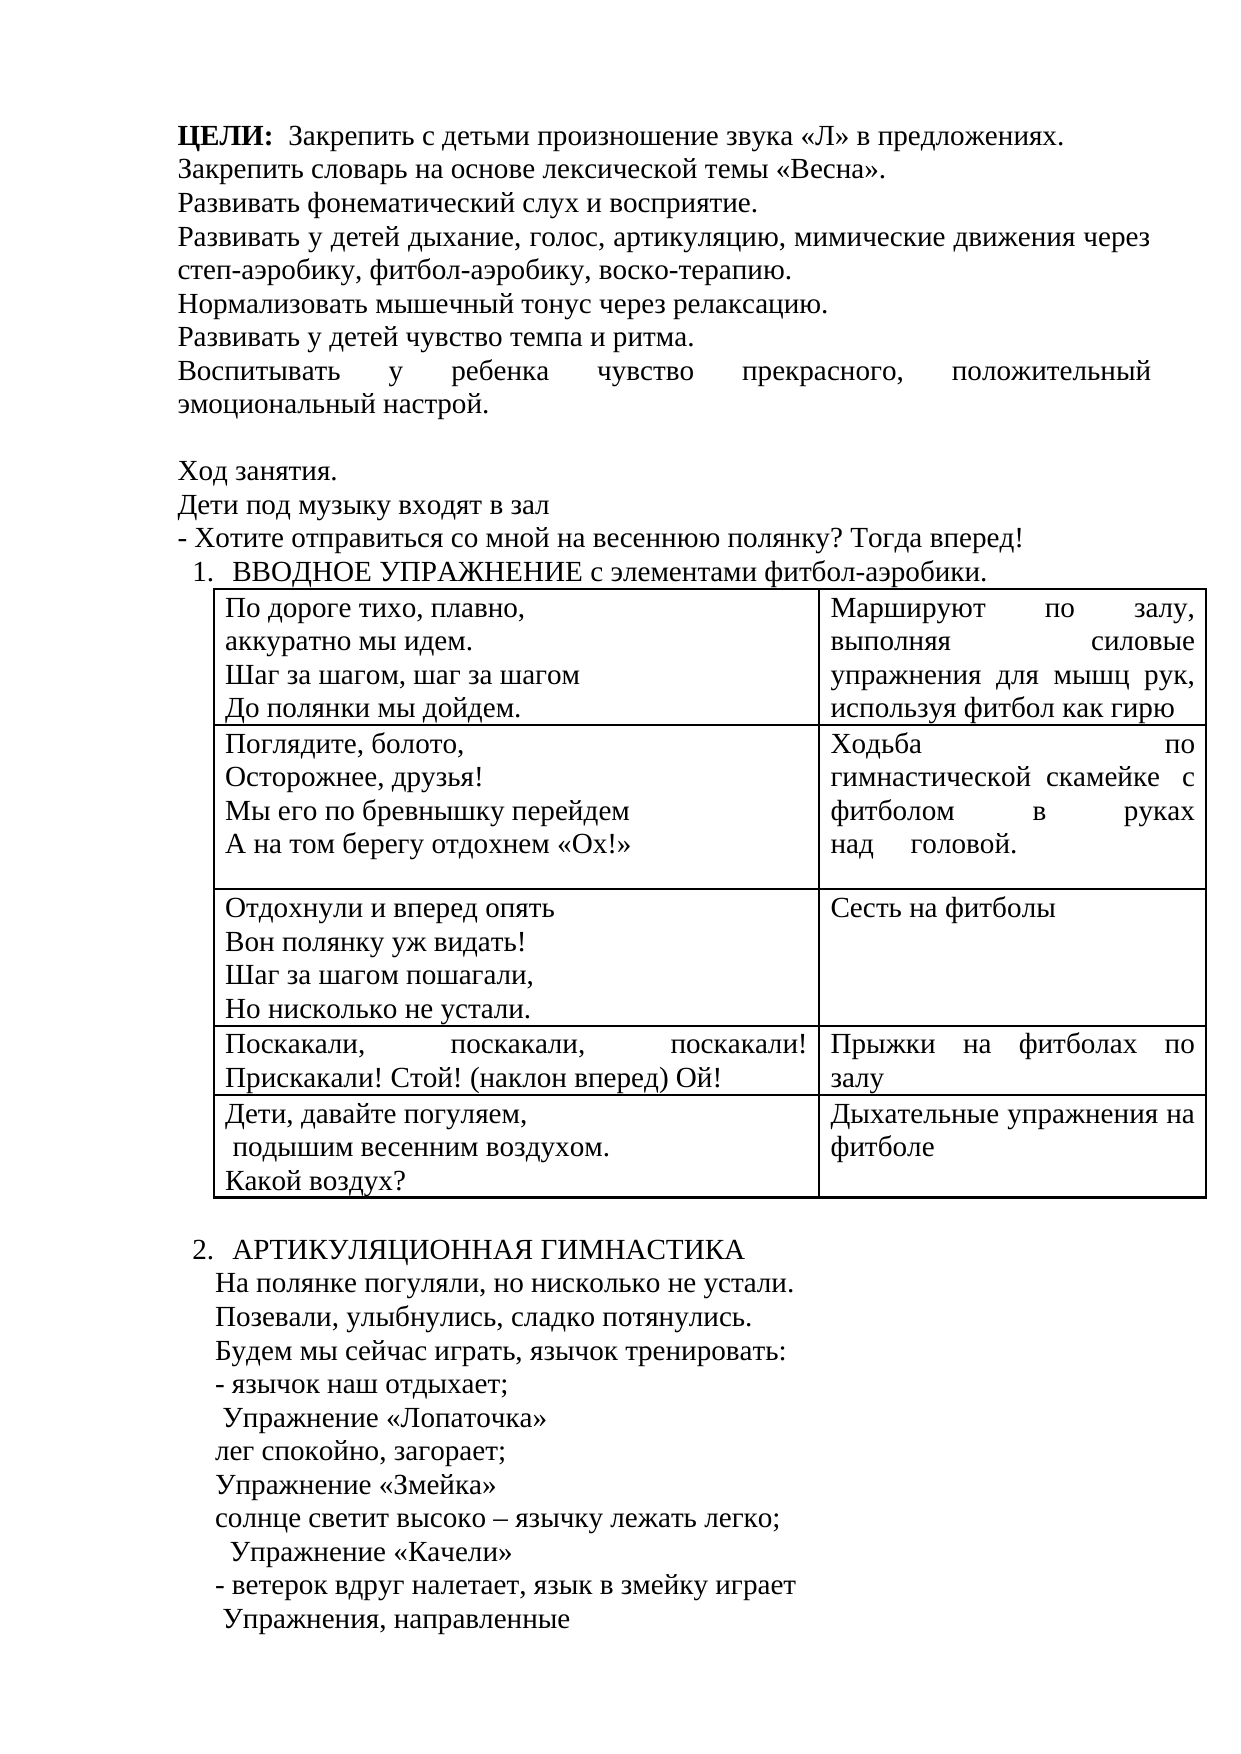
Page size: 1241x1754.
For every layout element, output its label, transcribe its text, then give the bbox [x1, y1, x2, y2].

text Закрепить словарь на основе лексической темы «Весна». [177, 152, 1152, 185]
text Развивать фонематический слух и восприятие. [177, 185, 1152, 219]
text Развивать у детей дыхание, голос, артикуляцию, мимические движения через степ-аэробику, фитбол-аэробику, воско-терапию. [177, 219, 1152, 286]
text Ход занятия. [177, 453, 1152, 487]
table_cell Поглядите, болото, Осторожнее, друзья! Мы его по бревнышку перейдем А на том берегу отдохнем «Ох!» [215, 726, 818, 888]
text - язычок наш отдыхает; [215, 1366, 1152, 1400]
text 1. ВВОДНОЕ УПРАЖНЕНИЕ с элементами фитбол-аэробики. [192, 554, 1152, 588]
table_cell Отдохнули и вперед опять Вон полянку уж видать! Шаг за шагом пошагали, Но нисколько не устали. [215, 890, 818, 1024]
table_cell Ходьба по гимнастической скамейке с фитболом в руках над головой. [820, 726, 1205, 888]
text Позевали, улыбнулись, сладко потянулись. [215, 1299, 1152, 1333]
table_cell Прыжки на фитболах по залу [820, 1027, 1205, 1094]
table_cell Дети, давайте погуляем, подышим весенним воздухом. Какой воздух? [215, 1096, 818, 1196]
text Дети под музыку входят в зал [177, 487, 1152, 521]
text Будем мы сейчас играть, язычок тренировать: [215, 1333, 1152, 1366]
text Нормализовать мышечный тонус через релаксацию. [177, 286, 1152, 319]
text - ветерок вдруг налетает, язык в змейку играет [215, 1567, 1152, 1601]
text Воспитывать у ребенка чувство прекрасного, положительный эмоциональный настрой. [177, 353, 1152, 420]
text Упражнение «Качели» [215, 1534, 1152, 1567]
text Упражнение «Лопаточка» [215, 1400, 1152, 1433]
text солнце светит высоко – язычку лежать легко; [215, 1500, 1152, 1534]
text Упражнения, направленные [215, 1601, 1152, 1634]
table_header По дороге тихо, плавно, аккуратно мы идем. Шаг за шагом, шаг за шагом До полянки мы дойдем. [215, 590, 818, 724]
text лег спокойно, загорает; [215, 1433, 1152, 1467]
text 2. АРТИКУЛЯЦИОННАЯ ГИМНАСТИКА [192, 1232, 1152, 1266]
table_cell Сесть на фитболы [820, 890, 1205, 1024]
table_header Маршируют по залу, выполняя силовые упражнения для мышц рук, используя фитбол как гирю [820, 590, 1205, 724]
table_cell Дыхательные упражнения на фитболе [820, 1096, 1205, 1196]
text Упражнение «Змейка» [215, 1467, 1152, 1500]
table_cell Поскакали, поскакали, поскакали! Прискакали! Стой! (наклон вперед) Ой! [215, 1027, 818, 1094]
text ЦЕЛИ: Закрепить с детьми произношение звука «Л» в предложениях. [177, 118, 1152, 152]
text - Хотите отправиться со мной на весеннюю полянку? Тогда вперед! [177, 521, 1152, 554]
text На полянке погуляли, но нисколько не устали. [215, 1266, 1152, 1299]
text Развивать у детей чувство темпа и ритма. [177, 319, 1152, 353]
